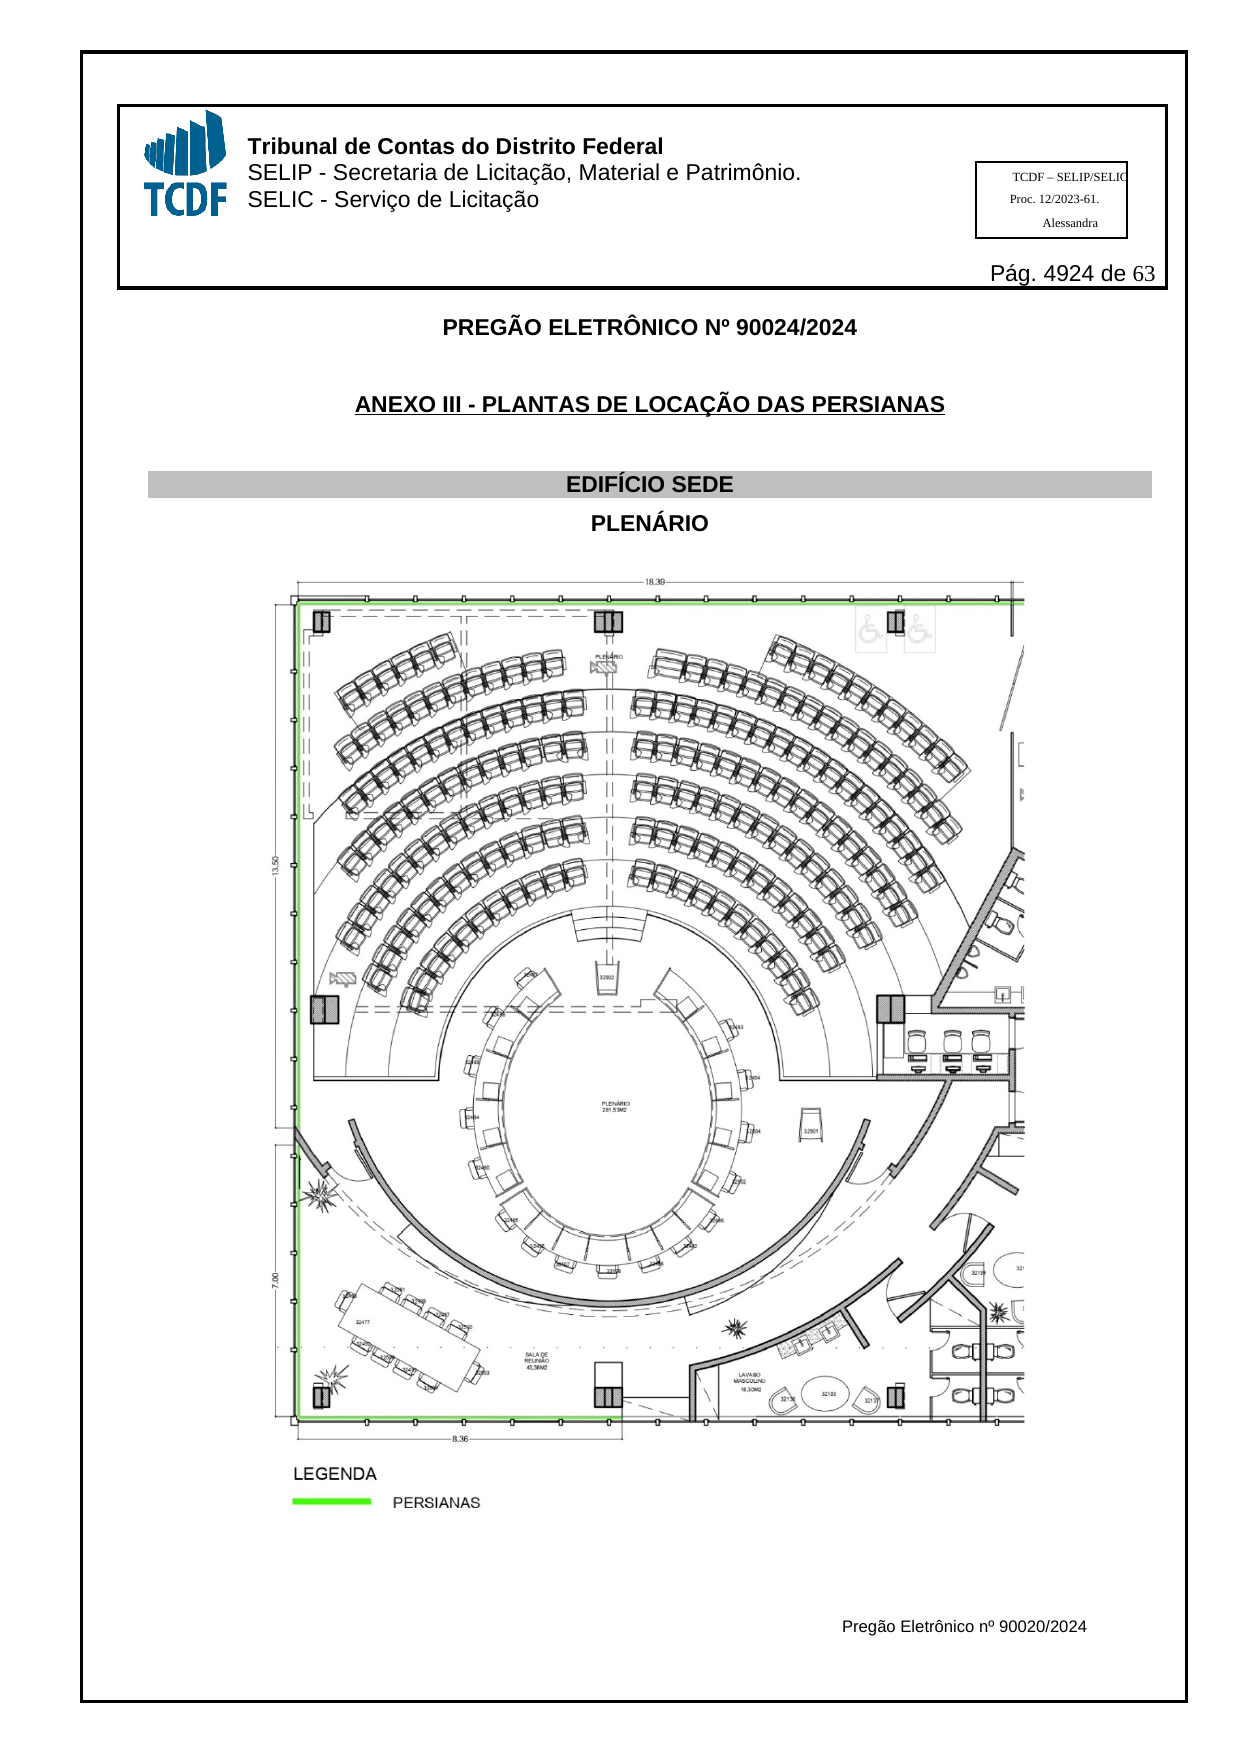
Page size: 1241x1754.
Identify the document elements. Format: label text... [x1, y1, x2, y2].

picture [256, 549, 1043, 1533]
picture [129, 107, 241, 218]
text PLENÁRIO [148, 510, 1152, 537]
text PREGÃO ELETRÔNICO Nº 90024/2024 [148, 313, 1152, 340]
text EDIFÍCIO SEDE [148, 471, 1152, 498]
text ANEXO III - PLANTAS DE LOCAÇÃO DAS PERSIANAS [148, 391, 1152, 418]
